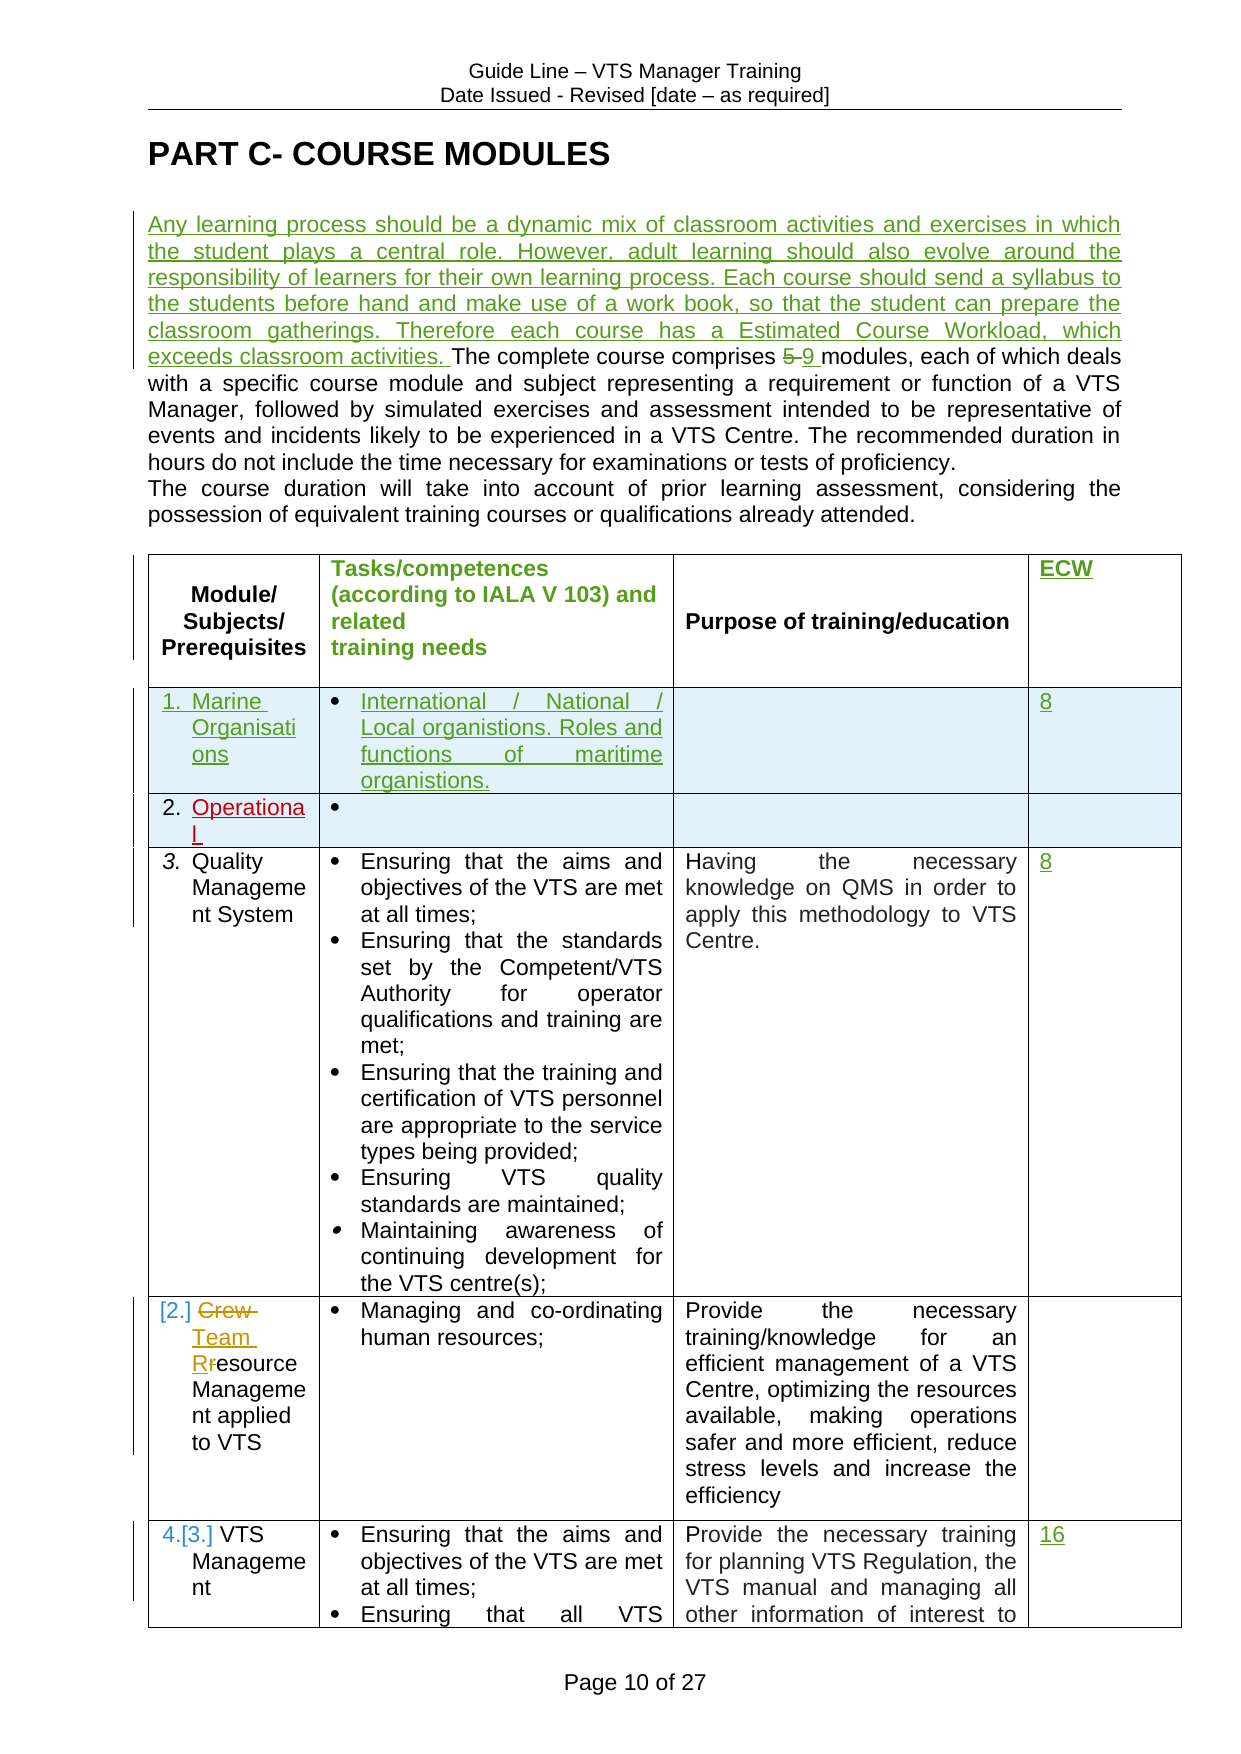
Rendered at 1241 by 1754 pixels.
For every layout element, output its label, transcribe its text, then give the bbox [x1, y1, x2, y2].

table_cell [1029, 848, 1181, 1296]
text The course duration will take into account of prior learning assessment, considering the possession of equivalent training courses or qualifications already attended. [148, 475, 1122, 528]
table_header Purpose of training/education [674, 555, 1028, 687]
table_cell VTS Management [149, 1521, 319, 1627]
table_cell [674, 1521, 1028, 1627]
table_cell [1029, 1297, 1181, 1520]
text PART C- COURSE MODULES [148, 134, 1122, 172]
table_cell esource Management applied to VTS [149, 1297, 319, 1520]
table_cell Provide the necessary training/knowledge for an efficient management of a VTS Centre, optimizing the resources available, making operations safer and more efficient, reduce stress levels and increase the efficiency [674, 1297, 1028, 1520]
table_header Tasks/competences (according to IALA V 103) and related training needs [320, 555, 673, 687]
table_cell Having the necessary knowledge on QMS in order to apply this methodology to VTS Centre. [674, 848, 1028, 1296]
text The complete course comprises modules, each of which deals with a specific course module and subject representing a requirement or function of a VTS Manager, followed by simulated exercises and assessment intended to be representative of events and incidents likely to be experienced in a VTS Centre. The recommended duration in hours do not include the time necessary for examinations or tests of proficiency. [148, 211, 1122, 260]
text The complete course comprises modules, each of which deals with a specific course module and subject representing a requirement or function of a VTS Manager, followed by simulated exercises and assessment intended to be representative of events and incidents likely to be experienced in a VTS Centre. The recommended duration in hours do not include the time necessary for examinations or tests of proficiency. [148, 288, 1122, 340]
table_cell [320, 1521, 673, 1627]
table_cell Ensuring that the aims and objectives of the VTS are met at all times; Ensuring that the standards set by the Competent/VTS Authority for operator qualifications and training are met; Ensuring that the training and certification of VTS personnel are appropriate to the service types being provided; Ensuring VTS quality standards are maintained; Maintaining awareness of continuing development for the VTS centre(s); [320, 848, 673, 1296]
table_cell Quality Management System [149, 848, 319, 1296]
table_cell Managing and co-ordinating human resources; [320, 1297, 673, 1520]
table_header Module/Subjects/ Prerequisites [149, 555, 319, 687]
table_cell [1029, 1521, 1181, 1627]
text The complete course comprises modules, each of which deals with a specific course module and subject representing a requirement or function of a VTS Manager, followed by simulated exercises and assessment intended to be representative of events and incidents likely to be experienced in a VTS Centre. The recommended duration in hours do not include the time necessary for examinations or tests of proficiency. [148, 341, 1122, 475]
table_header [1029, 555, 1181, 687]
